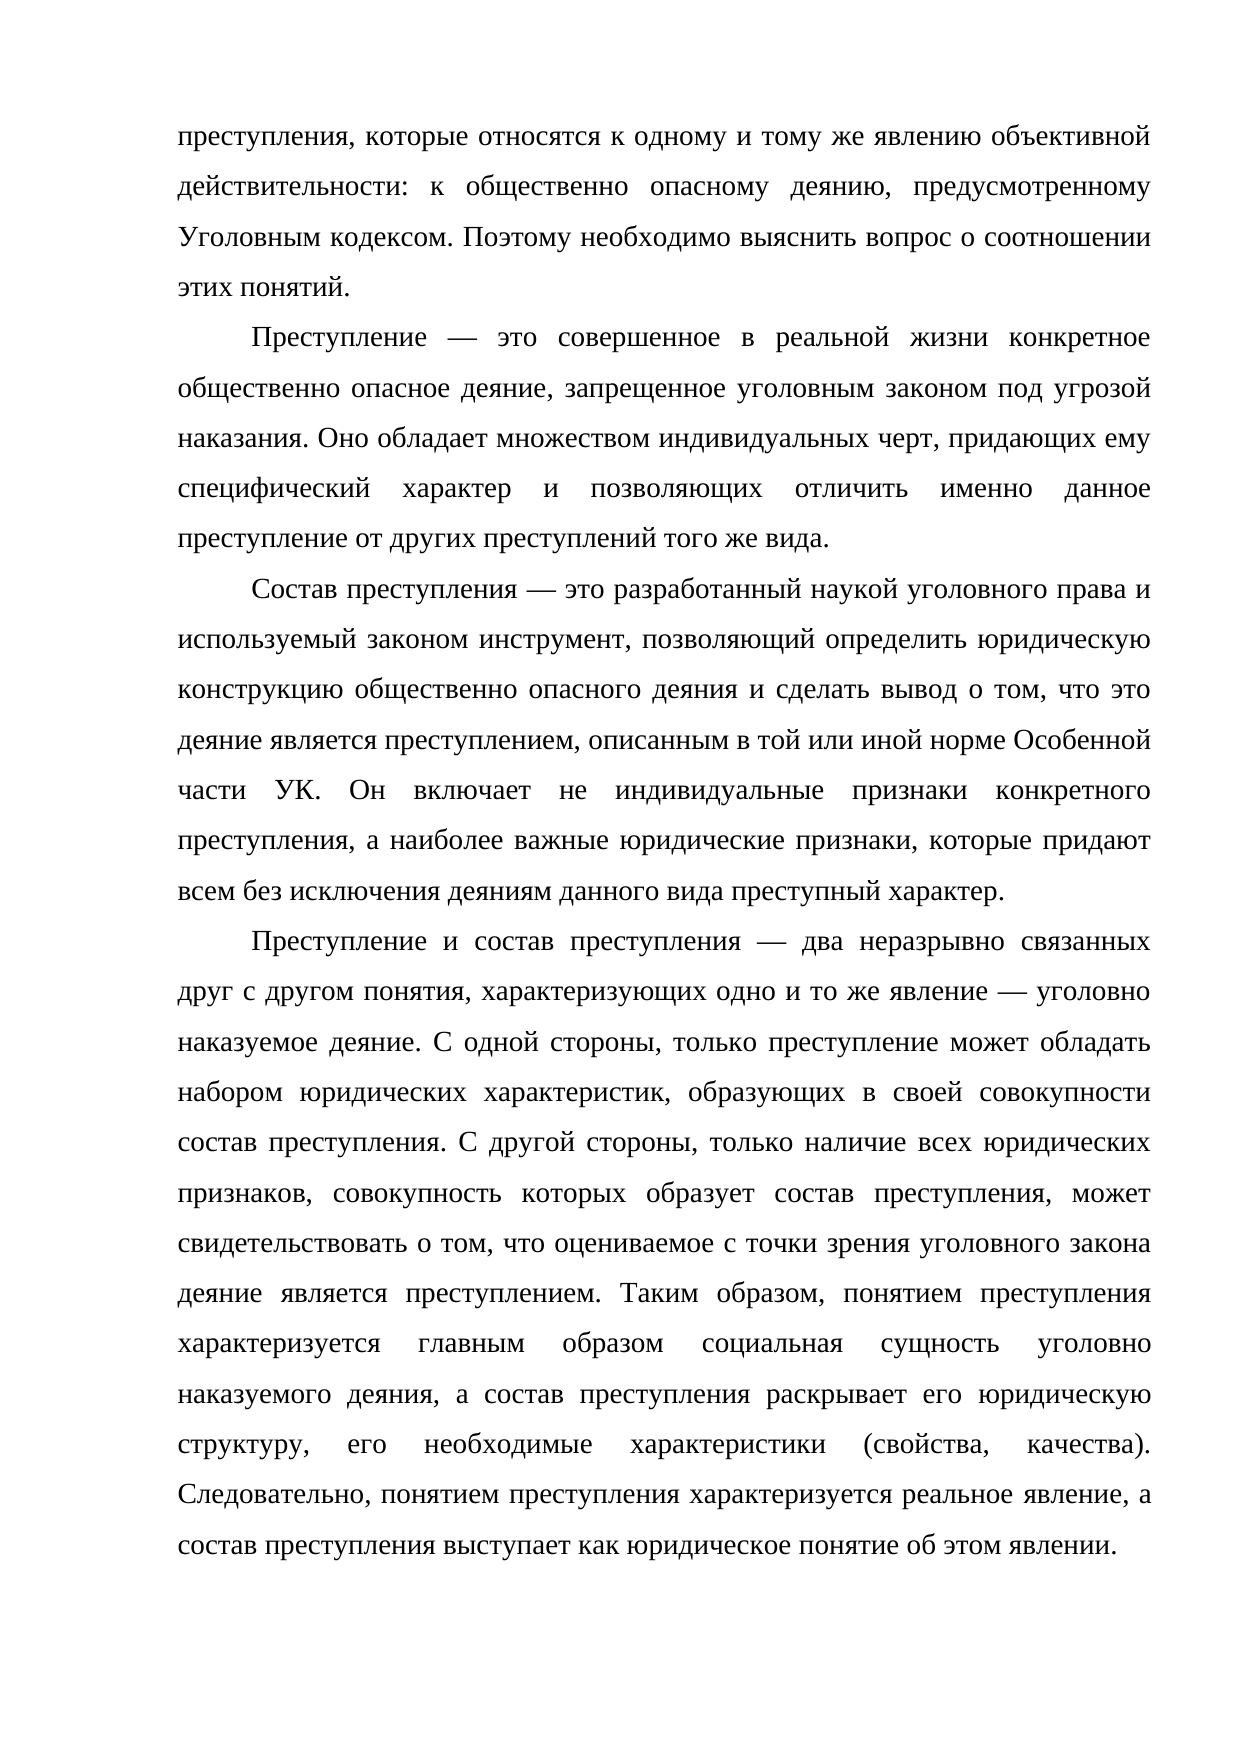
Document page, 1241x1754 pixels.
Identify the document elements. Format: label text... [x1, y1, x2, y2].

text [177, 118, 1152, 303]
text Состав преступления — это разработанный наукой уголовного права и используемый законом инструмент, позволяющий определить юридическую конструкцию общественно опасного деяния и сделать вывод о том, что это деяние является преступлением, описанным в той или иной норме Особенной части УК. Он включает не индивидуальные признаки конкретного преступления, а наиболее важные юридические признаки, которые придают всем без исключения деяниям данного вида преступный характер. [177, 571, 1152, 906]
text Преступление и состав преступления — два неразрывно связанных друг с другом понятия, характеризующих одно и то же явление — уголовно наказуемое деяние. С одной стороны, только преступление может обладать набором юридических характеристик, образующих в своей совокупности состав преступления. С другой стороны, только наличие всех юридических признаков, совокупность которых образует состав преступления, может свидетельствовать о том, что оцениваемое с точки зрения уголовного закона деяние является преступлением. Таким образом, понятием преступления характеризуется главным образом социальная сущность уголовно наказуемого деяния, а состав преступления раскрывает его юридическую структуру, его необходимые характеристики (свойства, качества). Следовательно, понятием преступления характеризуется реальное явление, а состав преступления выступает как юридическое понятие об этом явлении. [177, 923, 1152, 1560]
text Преступление — это совершенное в реальной жизни конкретное общественно опасное деяние, запрещенное уголовным законом под угрозой наказания. Оно обладает множеством индивидуальных черт, придающих ему специфический характер и позволяющих отличить именно данное преступление от других преступлений того же вида. [177, 319, 1152, 554]
